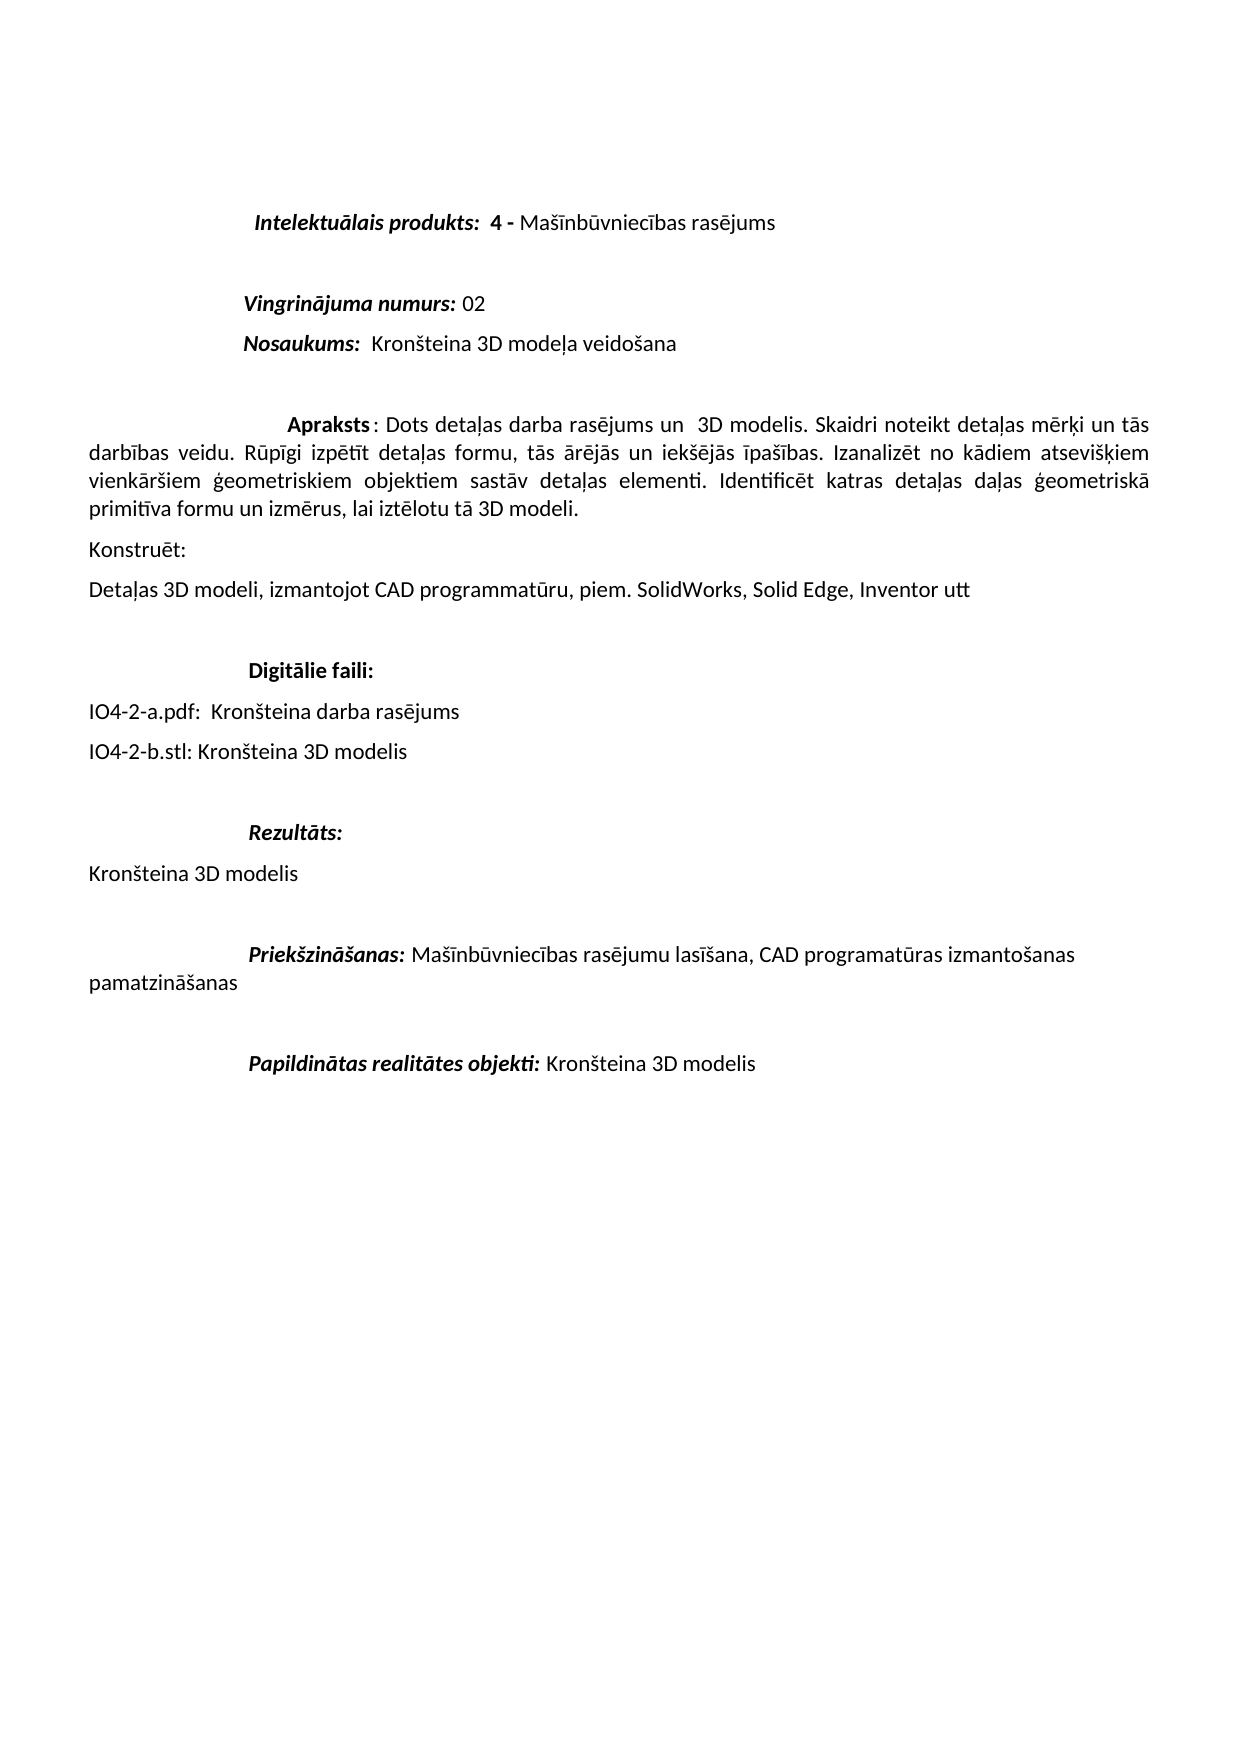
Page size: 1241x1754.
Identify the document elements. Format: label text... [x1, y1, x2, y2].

text Konstruēt: [89, 535, 1152, 563]
text Digitālie faili: [89, 656, 1152, 684]
text Priekšzināšanas: Mašīnbūvniecības rasējumu lasīšana, CAD programatūras izmantošanas pamatzināšanas [89, 940, 1152, 996]
text IO4-2-b.stl: Kronšteina 3D modelis [89, 737, 1152, 765]
text Rezultāts: [89, 818, 1152, 846]
text Apraksts: Dots detaļas darba rasējums un 3D modelis. Skaidri noteikt detaļas mērķi un tās darbības veidu. Rūpīgi izpētīt detaļas formu, tās ārējās un iekšējās īpašības. Izanalizēt no kādiem atsevišķiem vienkāršiem ģeometriskiem objektiem sastāv detaļas elementi. Identificēt katras detaļas daļas ģeometriskā primitīva formu un izmērus, lai iztēlotu tā 3D modeli. [89, 410, 1152, 522]
text Nosaukums: Kronšteina 3D modeļa veidošana [89, 329, 1152, 357]
text Papildinātas realitātes objekti: Kronšteina 3D modelis [89, 1049, 1152, 1077]
text Kronšteina 3D modelis [89, 859, 1152, 887]
text Detaļas 3D modeli, izmantojot CAD programmatūru, piem. SolidWorks, Solid Edge, Inventor utt [89, 575, 1152, 603]
text IO4-2-a.pdf: Kronšteina darba rasējums [89, 697, 1152, 725]
text Intelektuālais produkts: 4 - Mašīnbūvniecības rasējums [89, 208, 1152, 236]
text Vingrinājuma numurs: 02 [89, 289, 1152, 317]
